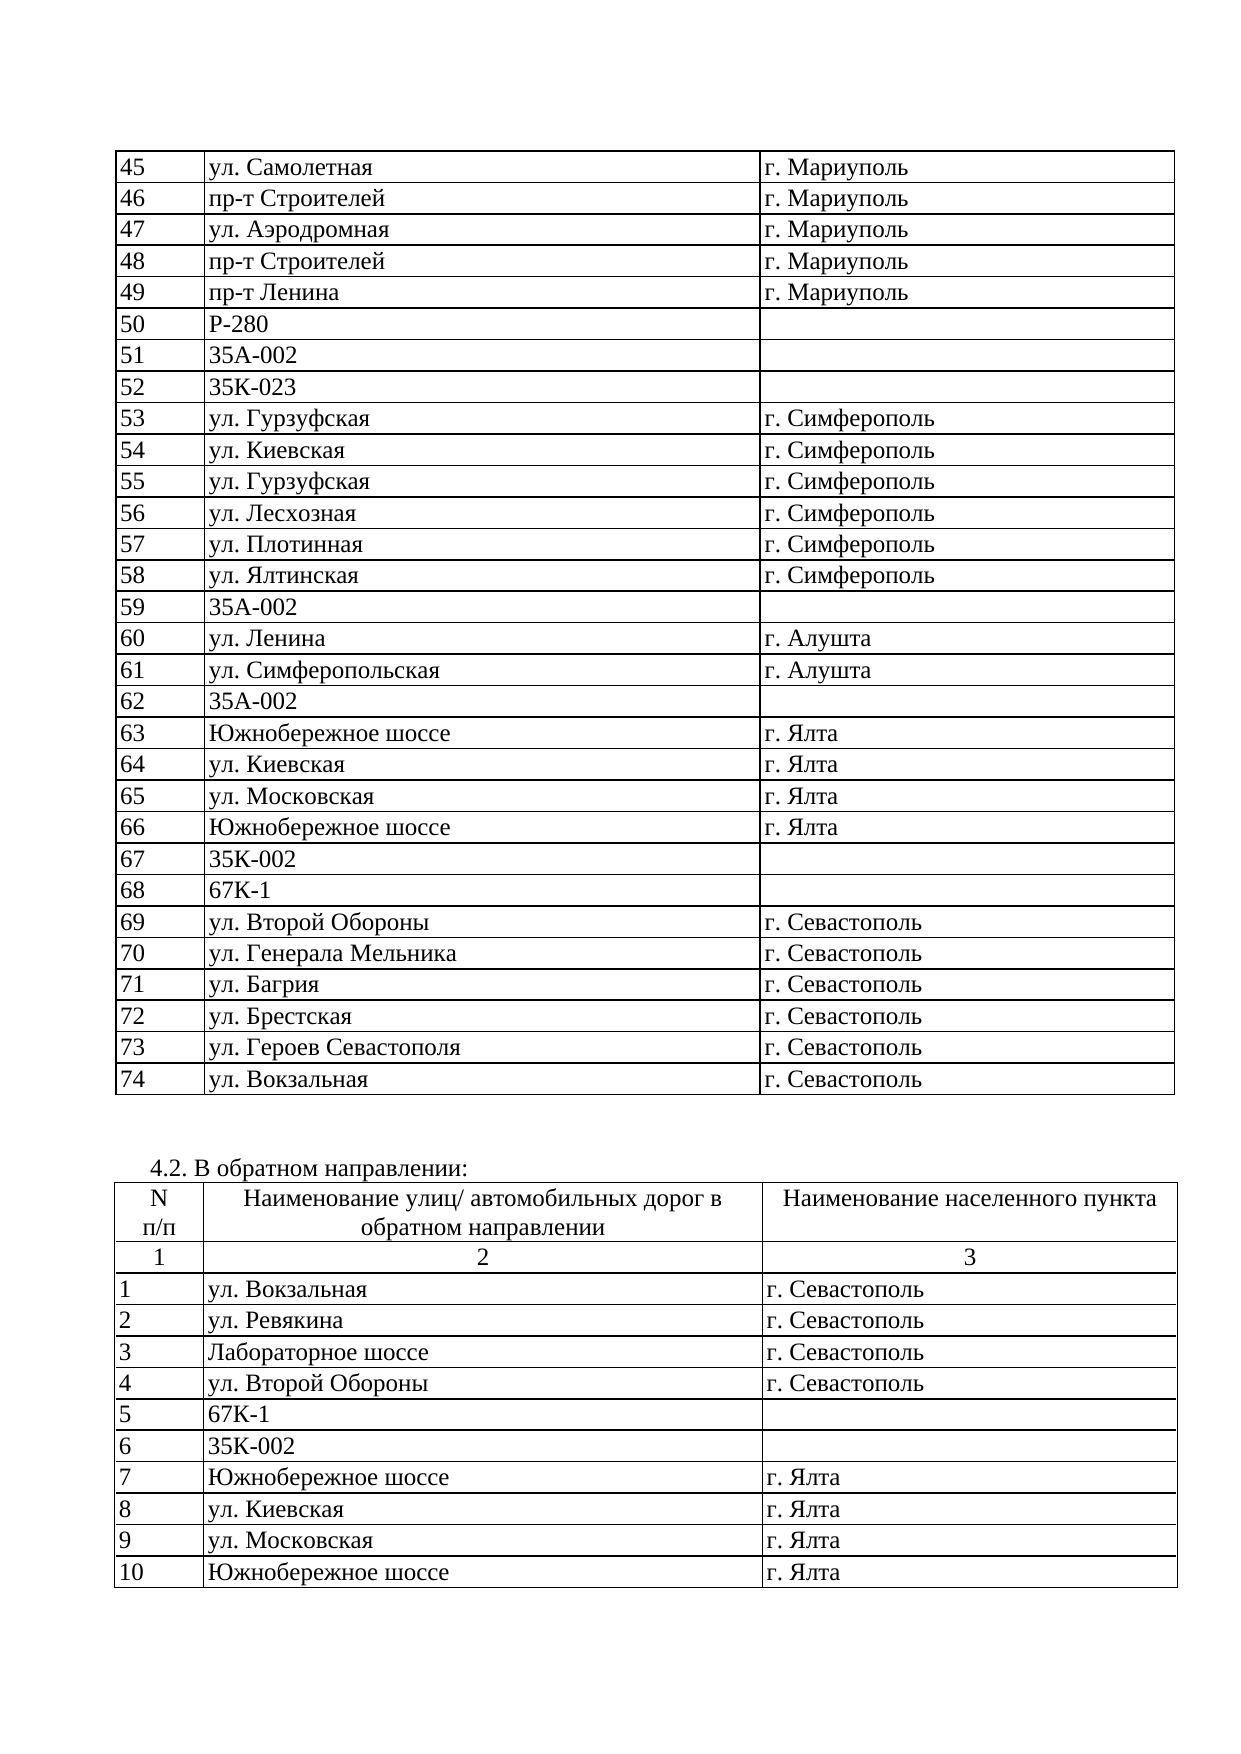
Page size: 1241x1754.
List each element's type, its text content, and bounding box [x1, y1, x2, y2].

table_cell г. Симферополь [761, 529, 1174, 559]
table_cell 67 [117, 844, 204, 873]
table_cell 10 [115, 1556, 203, 1587]
table_cell 54 [117, 435, 204, 464]
table_cell г. Алушта [761, 655, 1174, 685]
table_header N п/п [115, 1183, 203, 1241]
table_cell 35К-023 [205, 372, 759, 402]
table_cell ул. Ялтинская [205, 561, 759, 590]
table_cell г. Севастополь [761, 970, 1174, 999]
table_cell [761, 340, 1174, 370]
table_cell 35А-002 [205, 340, 759, 370]
table_cell 8 [115, 1493, 203, 1524]
table_cell г. Севастополь [763, 1335, 1177, 1366]
table_cell [761, 844, 1174, 873]
table_cell ул. Плотинная [205, 529, 759, 559]
table_cell ул. Второй Обороны [204, 1368, 762, 1398]
table_cell [761, 875, 1174, 905]
table_cell 3 [115, 1336, 203, 1366]
table_cell г. Симферополь [761, 403, 1174, 433]
table_cell 68 [117, 875, 204, 905]
table_cell г. Мариуполь [761, 152, 1174, 181]
table_cell г. Мариуполь [761, 277, 1174, 307]
table_cell ул. Гурзуфская [205, 466, 759, 496]
table_cell г. Ялта [761, 749, 1174, 779]
table_cell 67К-1 [204, 1400, 762, 1429]
table_cell 64 [117, 749, 204, 779]
table_cell 55 [117, 466, 204, 496]
table_header Наименование улиц/ автомобильных дорог в обратном направлении [204, 1183, 762, 1241]
table_cell ул. Московская [204, 1525, 762, 1555]
table_cell г. Симферополь [761, 498, 1174, 527]
table_cell Южнобережное шоссе [204, 1462, 762, 1492]
table_cell г. Ялта [763, 1492, 1177, 1524]
table_cell 70 [117, 938, 204, 968]
table_cell 67К-1 [205, 875, 759, 905]
table_cell ул. Ленина [205, 623, 759, 653]
table_cell г. Севастополь [761, 1001, 1174, 1031]
table_cell 61 [117, 655, 204, 685]
table_cell г. Ялта [763, 1524, 1177, 1555]
table_cell [761, 372, 1174, 402]
table_cell [761, 592, 1174, 622]
table_cell г. Ялта [761, 718, 1174, 748]
table_cell ул. Героев Севастополя [205, 1032, 759, 1062]
table_cell 6 [115, 1430, 203, 1461]
text 4.2. В обратном направлении: [150, 1153, 1090, 1182]
table_cell 59 [117, 592, 204, 622]
table_cell 5 [115, 1399, 203, 1429]
table_cell 65 [117, 781, 204, 811]
table_cell 69 [117, 907, 204, 936]
table_cell 1 [115, 1242, 203, 1272]
table_cell 53 [117, 403, 204, 433]
table_cell г. Мариуполь [761, 183, 1174, 213]
table_cell ул. Лесхозная [205, 498, 759, 527]
table_cell 57 [117, 529, 204, 559]
table_cell 74 [117, 1064, 204, 1094]
table_cell г. Севастополь [763, 1366, 1177, 1398]
table_cell 35А-002 [205, 686, 759, 716]
table_cell 51 [117, 340, 204, 370]
table_cell пр-т Строителей [205, 246, 759, 276]
table_cell г. Севастополь [761, 1064, 1174, 1094]
table_cell г. Ялта [761, 781, 1174, 811]
table_cell г. Симферополь [761, 466, 1174, 496]
table_cell 60 [117, 623, 204, 653]
table_cell ул. Брестская [205, 1001, 759, 1031]
table_cell ул. Киевская [205, 749, 759, 779]
table_cell 2 [115, 1305, 203, 1335]
table_cell г. Ялта [761, 812, 1174, 842]
table_cell г. Севастополь [763, 1304, 1177, 1335]
table_cell г. Севастополь [761, 907, 1174, 936]
table_cell [763, 1398, 1177, 1429]
table_cell 1 [115, 1273, 203, 1303]
table_cell г. Севастополь [763, 1272, 1177, 1303]
table_cell г. Симферополь [761, 561, 1174, 590]
table_cell ул. Аэродромная [205, 215, 759, 244]
table_cell Южнобережное шоссе [205, 718, 759, 748]
table_cell г. Мариуполь [761, 246, 1174, 276]
table_cell 35А-002 [205, 592, 759, 622]
table_cell Р-280 [205, 309, 759, 339]
table_cell ул. Вокзальная [205, 1064, 759, 1094]
table_cell 72 [117, 1001, 204, 1031]
table_cell 2 [204, 1242, 762, 1272]
table_cell Лабораторное шоссе [204, 1337, 762, 1366]
table_cell 50 [117, 309, 204, 339]
table_cell 52 [117, 372, 204, 402]
table_cell [761, 309, 1174, 339]
table_cell [761, 686, 1174, 716]
table_cell 66 [117, 812, 204, 842]
table_cell ул. Ревякина [204, 1305, 762, 1335]
table_cell 56 [117, 498, 204, 527]
table_cell г. Севастополь [761, 1032, 1174, 1062]
table_cell ул. Генерала Мельника [205, 938, 759, 968]
table_cell ул. Симферопольская [205, 655, 759, 685]
table_cell ул. Киевская [205, 435, 759, 464]
table_cell [763, 1429, 1177, 1461]
table_cell Южнобережное шоссе [204, 1557, 762, 1587]
table_cell 73 [117, 1032, 204, 1062]
table_cell ул. Гурзуфская [205, 403, 759, 433]
table_cell г. Севастополь [761, 938, 1174, 968]
table_cell ул. Вокзальная [204, 1274, 762, 1303]
table_cell 58 [117, 561, 204, 590]
table_cell г. Ялта [763, 1461, 1177, 1492]
table_cell 9 [115, 1525, 203, 1555]
table_cell Южнобережное шоссе [205, 812, 759, 842]
table_cell 48 [117, 246, 204, 276]
table_cell г. Мариуполь [761, 215, 1174, 244]
table_cell 49 [117, 277, 204, 307]
table_cell пр-т Ленина [205, 277, 759, 307]
table_cell ул. Багрия [205, 970, 759, 999]
table_cell ул. Киевская [204, 1494, 762, 1524]
table_cell 63 [117, 718, 204, 748]
table_cell 4 [115, 1368, 203, 1398]
table_cell ул. Самолетная [205, 152, 759, 181]
table_cell 3 [763, 1241, 1177, 1272]
table_cell 7 [115, 1462, 203, 1492]
table_cell г. Ялта [763, 1555, 1177, 1587]
table_cell 35К-002 [205, 844, 759, 873]
table_cell 46 [117, 183, 204, 213]
table_cell 71 [117, 970, 204, 999]
table_cell 62 [117, 686, 204, 716]
table_cell г. Алушта [761, 623, 1174, 653]
table_header Наименование населенного пункта [763, 1183, 1177, 1241]
table_cell 47 [117, 215, 204, 244]
table_cell г. Симферополь [761, 435, 1174, 464]
table_cell 35К-002 [204, 1431, 762, 1461]
table_cell 45 [117, 152, 204, 181]
table_cell ул. Московская [205, 781, 759, 811]
table_cell пр-т Строителей [205, 183, 759, 213]
table_cell ул. Второй Обороны [205, 907, 759, 936]
